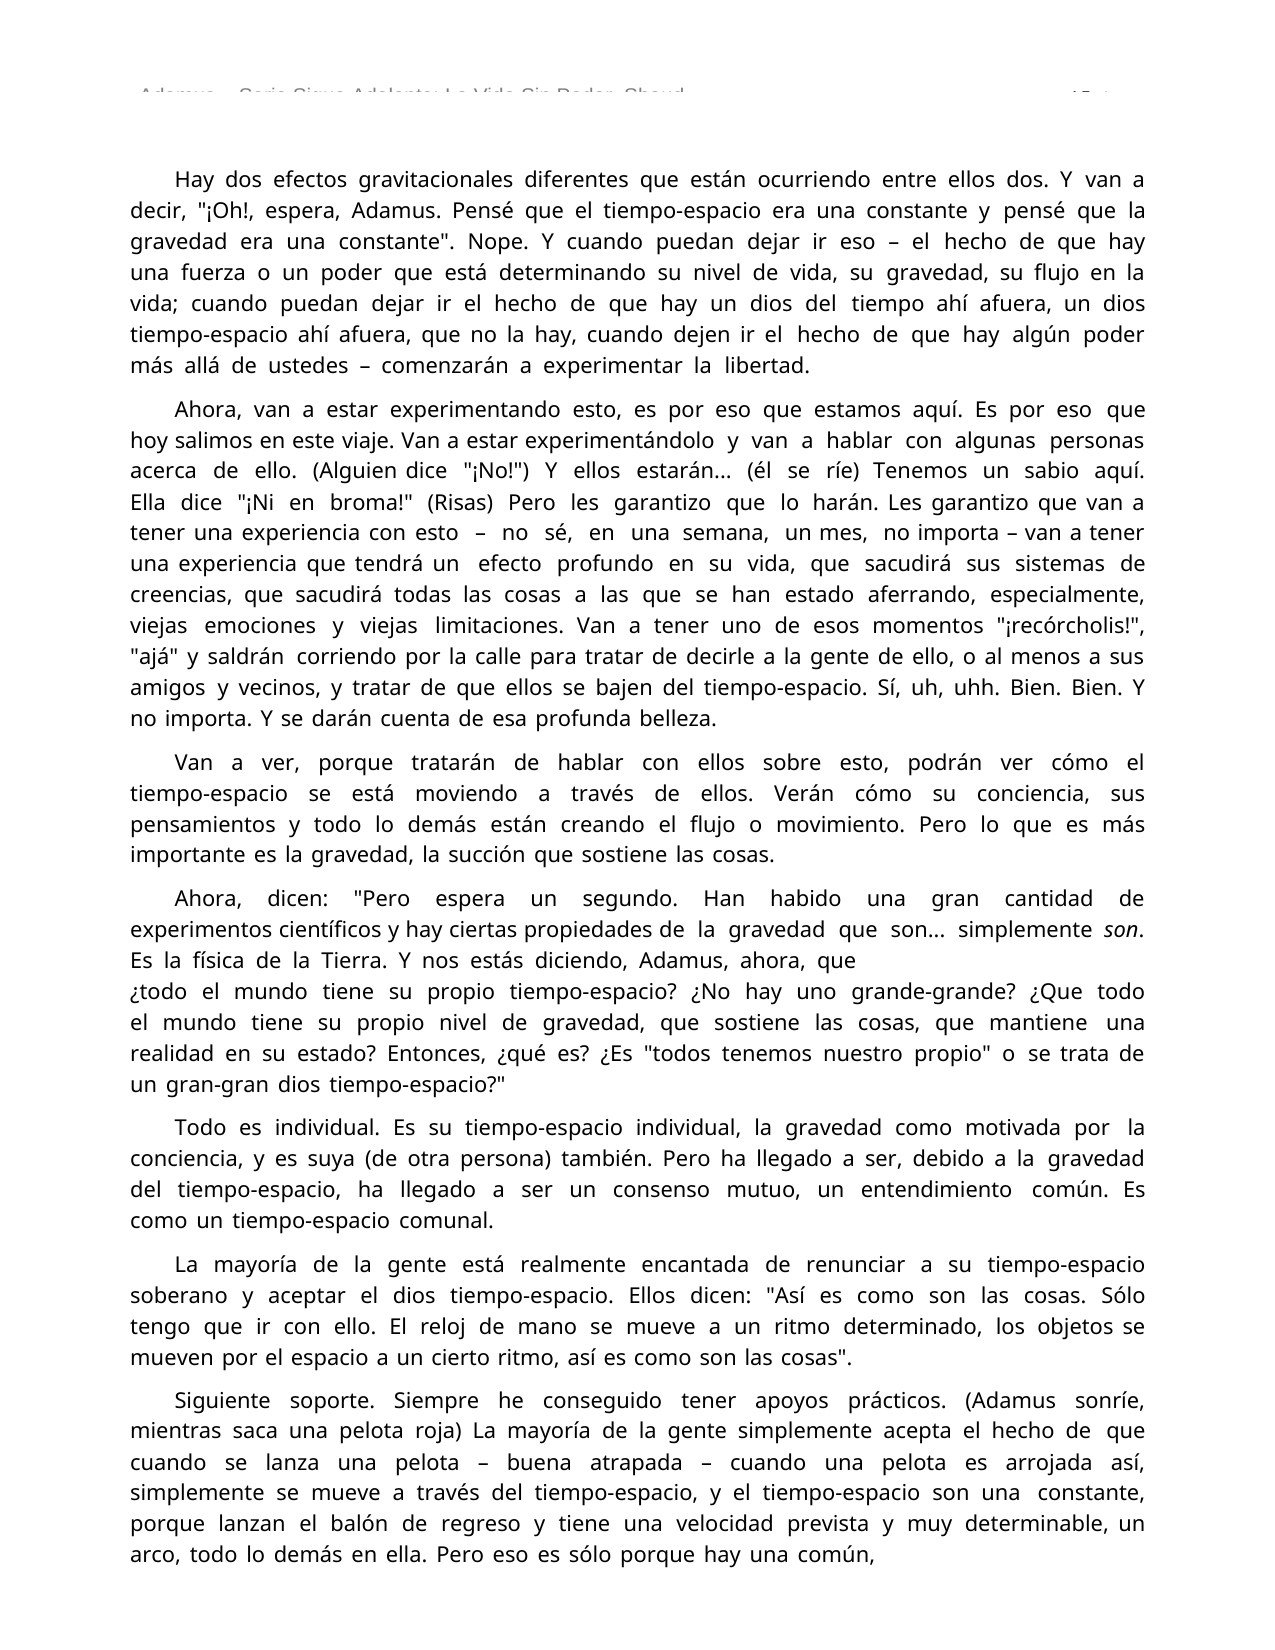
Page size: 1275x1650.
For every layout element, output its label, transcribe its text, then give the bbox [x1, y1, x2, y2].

text Van a ver, porque tratarán de hablar con ellos sobre esto, podrán ver cómo el tiempo-espacio se está moviendo a través de ellos. Verán cómo su conciencia, sus pensamientos y todo lo demás están creando el flujo o movimiento. Pero lo que es más importante es la gravedad, la succión que sostiene las cosas. [130, 747, 1146, 869]
text Siguiente soporte. Siempre he conseguido tener apoyos prácticos. (Adamus sonríe, mientras saca una pelota roja) La mayoría de la gente simplemente acepta el hecho de que cuando se lanza una pelota – buena atrapada – cuando una pelota es arrojada así, simplemente se mueve a través del tiempo-espacio, y el tiempo-espacio son una constante, porque lanzan el balón de regreso y tiene una velocidad prevista y muy determinable, un arco, todo lo demás en ella. Pero eso es sólo porque hay una común, [130, 1384, 1146, 1569]
text La mayoría de la gente está realmente encantada de renunciar a su tiempo-espacio soberano y aceptar el dios tiempo-espacio. Ellos dicen: "Así es como son las cosas. Sólo tengo que ir con ello. El reloj de mano se mueve a un ritmo determinado, los objetos se mueven por el espacio a un cierto ritmo, así es como son las cosas". [130, 1249, 1146, 1371]
text Ahora, van a estar experimentando esto, es por eso que estamos aquí. Es por eso que hoy salimos en este viaje. Van a estar experimentándolo y van a hablar con algunas personas acerca de ello. (Alguien dice "¡No!") Y ellos estarán... (él se ríe) Tenemos un sabio aquí. Ella dice "¡Ni en broma!" (Risas) Pero les garantizo que lo harán. Les garantizo que van a tener una experiencia con esto – no sé, en una semana, un mes, no importa – van a tener una experiencia que tendrá un efecto profundo en su vida, que sacudirá sus sistemas de creencias, que sacudirá todas las cosas a las que se han estado aferrando, especialmente, viejas emociones y viejas limitaciones. Van a tener uno de esos momentos "¡recórcholis!", "ajá" y saldrán corriendo por la calle para tratar de decirle a la gente de ello, o al menos a sus amigos y vecinos, y tratar de que ellos se bajen del tiempo-espacio. Sí, uh, uhh. Bien. Bien. Y no importa. Y se darán cuenta de esa profunda belleza. [130, 394, 1146, 733]
text Todo es individual. Es su tiempo-espacio individual, la gravedad como motivada por la conciencia, y es suya (de otra persona) también. Pero ha llegado a ser, debido a la gravedad del tiempo-espacio, ha llegado a ser un consenso mutuo, un entendimiento común. Es como un tiempo-espacio comunal. [130, 1112, 1146, 1235]
text Hay dos efectos gravitacionales diferentes que están ocurriendo entre ellos dos. Y van a decir, "¡Oh!, espera, Adamus. Pensé que el tiempo-espacio era una constante y pensé que la gravedad era una constante". Nope. Y cuando puedan dejar ir eso – el hecho de que hay una fuerza o un poder que está determinando su nivel de vida, su gravedad, su flujo en la vida; cuando puedan dejar ir el hecho de que hay un dios del tiempo ahí afuera, un dios tiempo-espacio ahí afuera, que no la hay, cuando dejen ir el hecho de que hay algún poder más allá de ustedes – comenzarán a experimentar la libertad. [130, 164, 1146, 380]
text ¿todo el mundo tiene su propio tiempo-espacio? ¿No hay uno grande-grande? ¿Que todo el mundo tiene su propio nivel de gravedad, que sostiene las cosas, que mantiene una realidad en su estado? Entonces, ¿qué es? ¿Es "todos tenemos nuestro propio" o se trata de un gran-gran dios tiempo-espacio?" [130, 976, 1146, 1099]
text Ahora, dicen: "Pero espera un segundo. Han habido una gran cantidad de experimentos científicos y hay ciertas propiedades de la gravedad que son... simplemente son. Es la física de la Tierra. Y nos estás diciendo, Adamus, ahora, que [130, 883, 1145, 975]
